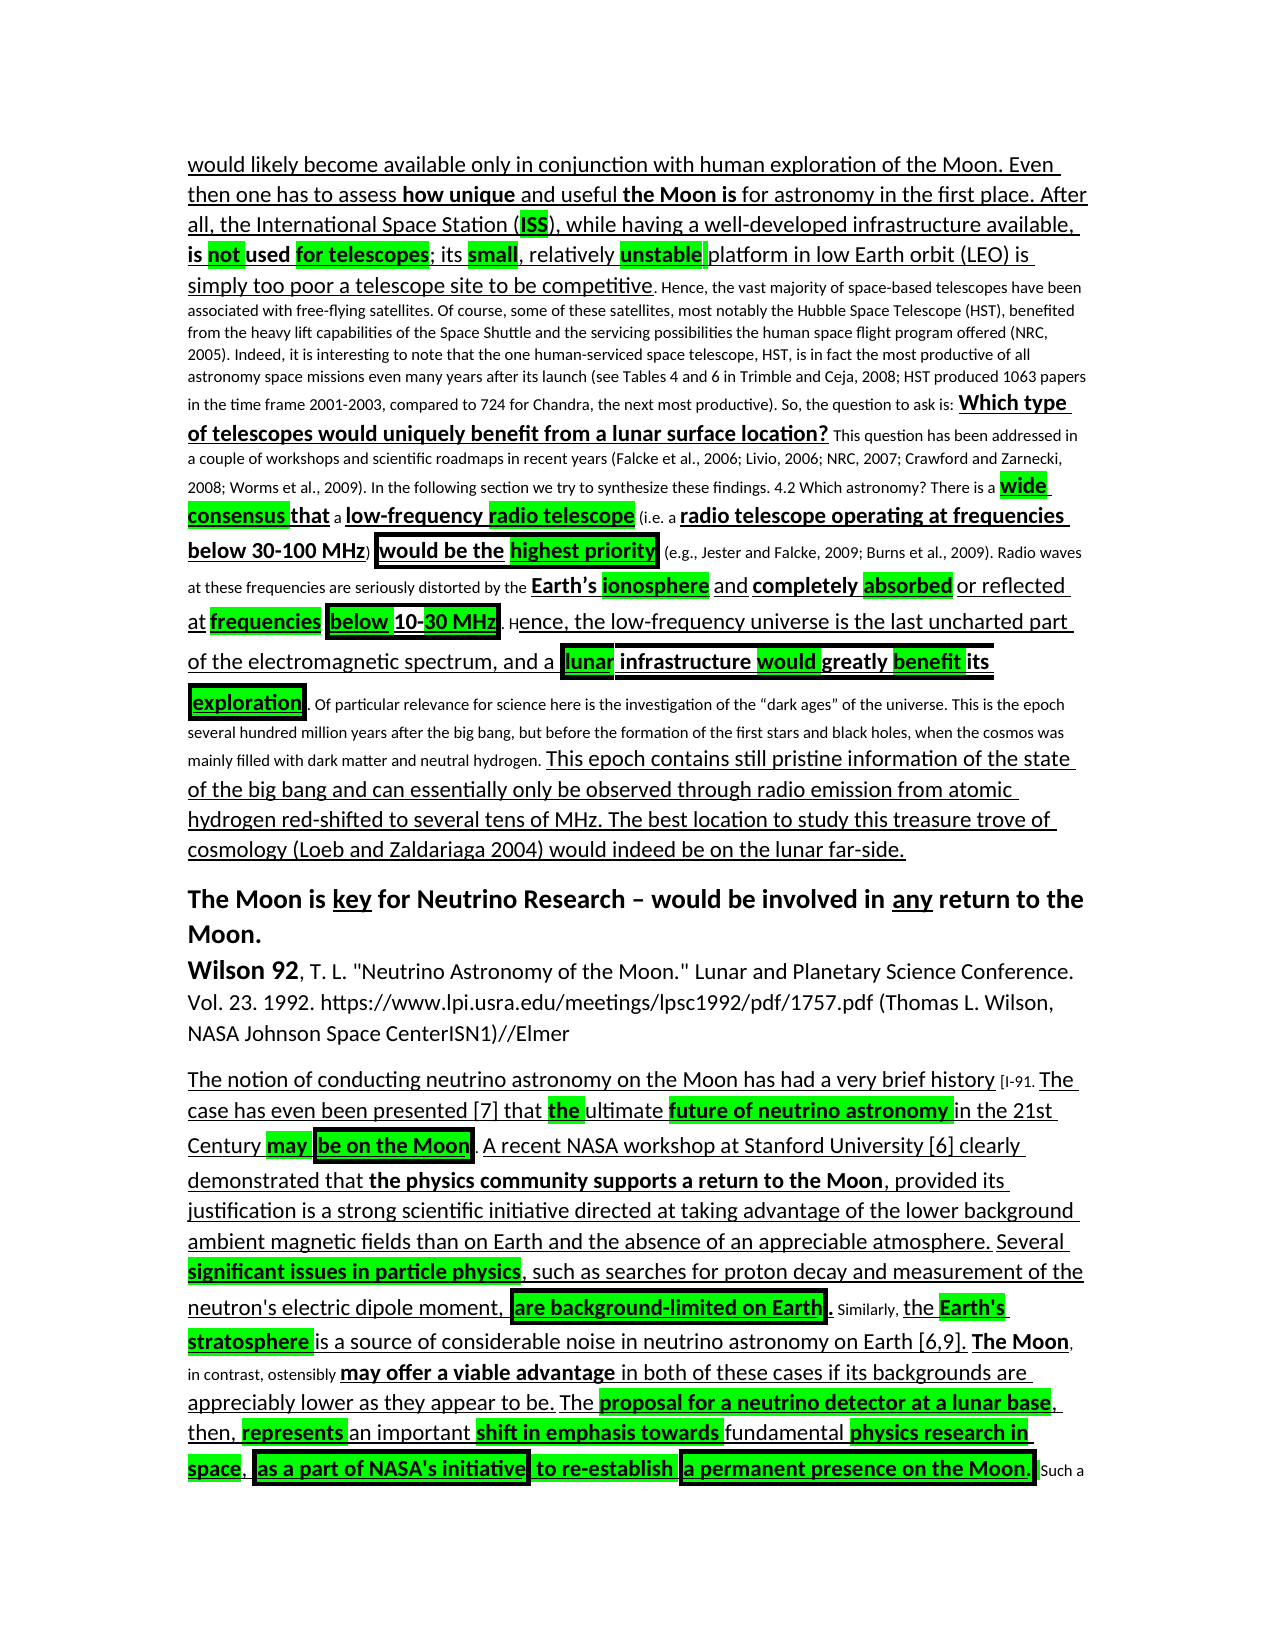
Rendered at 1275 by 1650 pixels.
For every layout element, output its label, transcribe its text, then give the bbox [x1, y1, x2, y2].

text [187, 1066, 1087, 1486]
text Wilson 92, T. L. "Neutrino Astronomy of the Moon." Lunar and Planetary Science Conference. Vol. 23. 1992. https://www.lpi.usra.edu/meetings/lpsc1992/pdf/1757.pdf (Thomas L. Wilson, NASA Johnson Space CenterISN1)//Elmer [187, 953, 1087, 1047]
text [187, 205, 1087, 863]
subtitle The Moon is key for Neutrino Research – would be involved in any return to the Moon. [187, 882, 1087, 951]
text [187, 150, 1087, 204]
